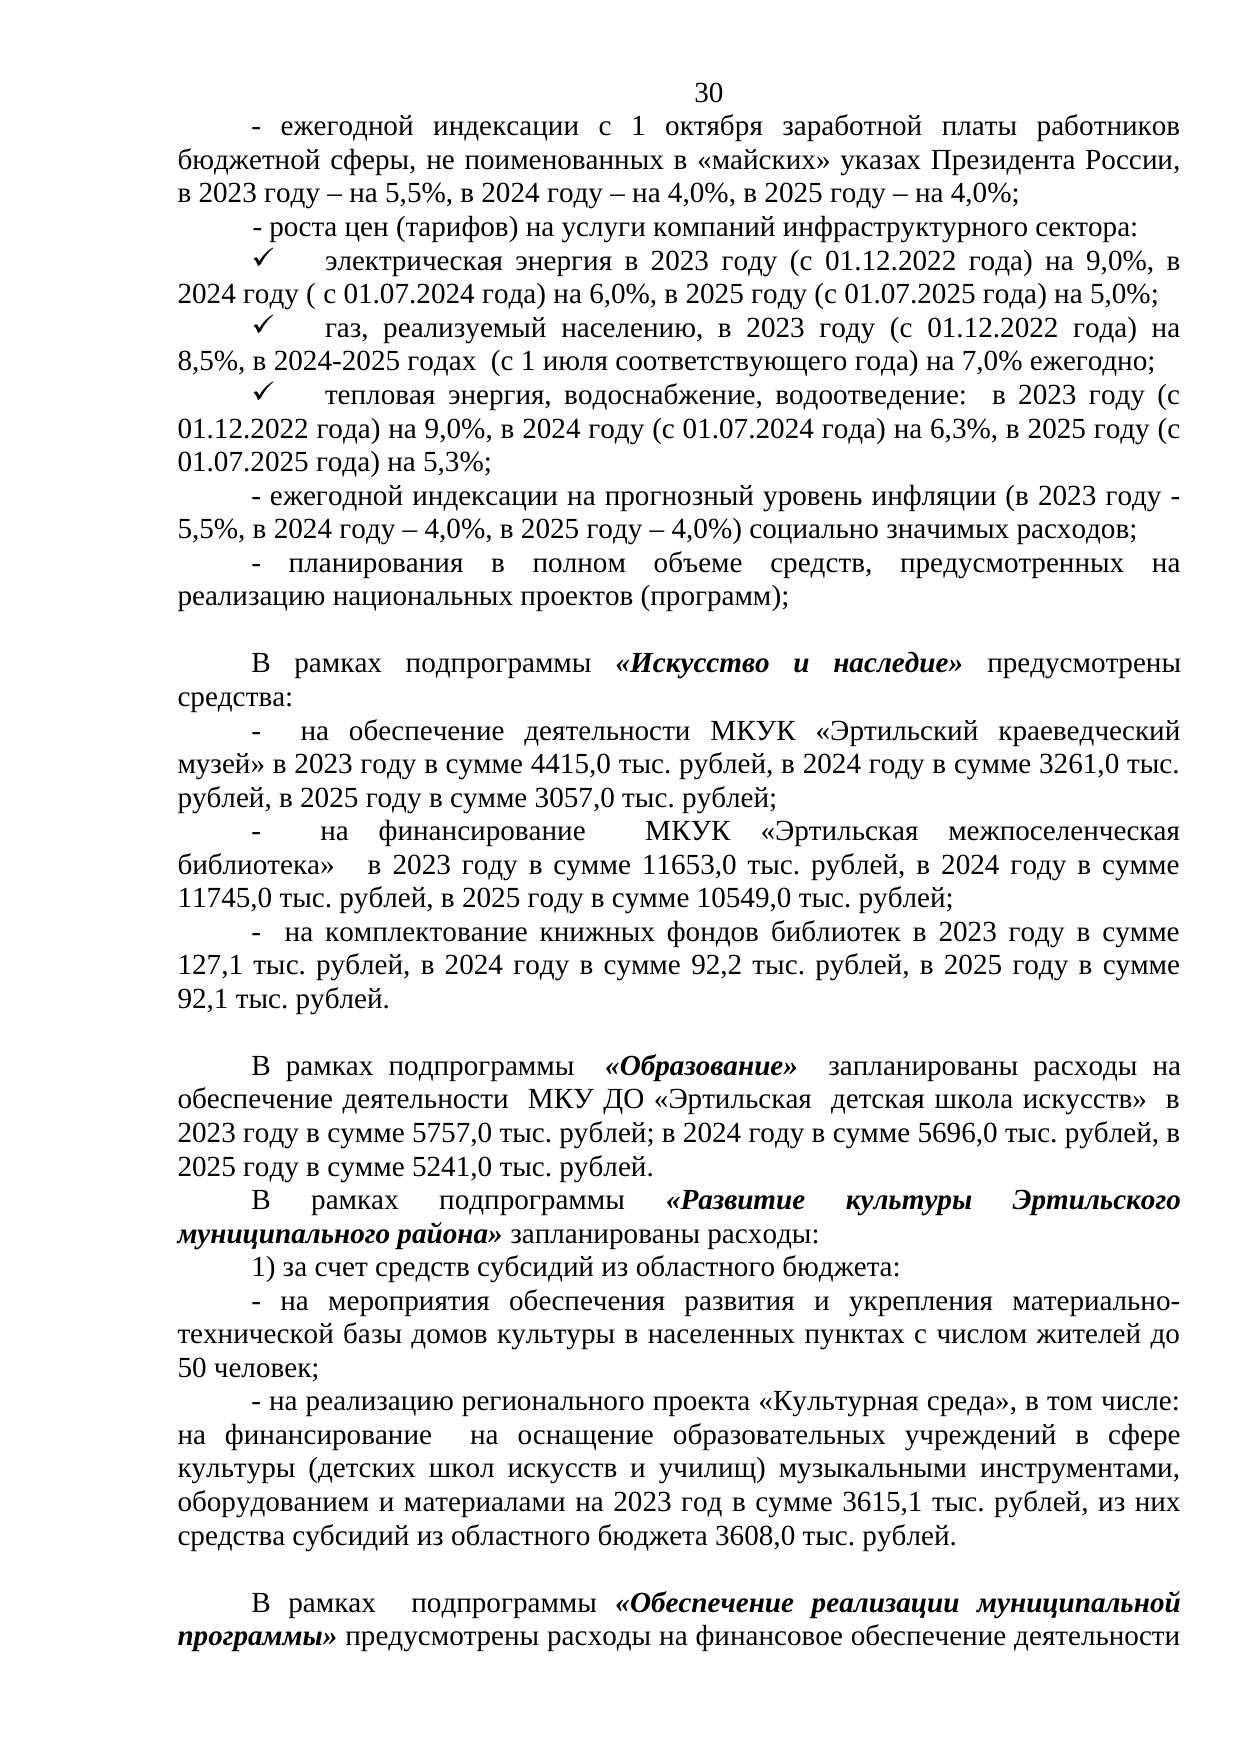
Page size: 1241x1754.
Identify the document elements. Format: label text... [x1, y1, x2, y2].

text - на реализацию регионального проекта «Культурная среда», в том числе: на финансирование на оснащение образовательных учреждений в сфере культуры (детских школ искусств и училищ) музыкальными инструментами, оборудованием и материалами на 2023 год в сумме 3615,1 тыс. рублей, из них средства субсидий из областного бюджета 3608,0 тыс. рублей. [177, 1383, 1181, 1551]
text - на мероприятия обеспечения развития и укрепления материально-технической базы домов культуры в населенных пунктах с числом жителей до 50 человек; [177, 1283, 1181, 1383]
list тепловая энергия, водоснабжение, водоотведение: в 2023 году (с 01.12.2022 года) на 9,0%, в 2024 году (с 01.07.2024 года) на 6,3%, в 2025 году (с 01.07.2025 года) на 5,3%; [177, 377, 1181, 478]
text - ежегодной индексации на прогнозный уровень инфляции (в 2023 году - 5,5%, в 2024 году – 4,0%, в 2025 году – 4,0%) социально значимых расходов; [177, 478, 1181, 545]
text В рамках подпрограммы «Образование» запланированы расходы на обеспечение деятельности МКУ ДО «Эртильская детская школа искусств» в 2023 году в сумме 5757,0 тыс. рублей; в 2024 году в сумме 5696,0 тыс. рублей, в 2025 году в сумме 5241,0 тыс. рублей. [177, 1048, 1181, 1182]
text 1) за счет средств субсидий из областного бюджета: [177, 1249, 1181, 1283]
text В рамках подпрограммы «Развитие культуры Эртильского муниципального района» запланированы расходы: [177, 1182, 1181, 1249]
text - роста цен (тарифов) на услуги компаний инфраструктурного сектора: [177, 209, 1181, 243]
list электрическая энергия в 2023 году (с 01.12.2022 года) на 9,0%, в 2024 году ( с 01.07.2024 года) на 6,0%, в 2025 году (с 01.07.2025 года) на 5,0%; [177, 243, 1181, 310]
text В рамках подпрограммы «Искусство и наследие» предусмотрены средства: [177, 646, 1181, 713]
text - на финансирование МКУК «Эртильская межпоселенческая библиотека» в 2023 году в сумме 11653,0 тыс. рублей, в 2024 году в сумме 11745,0 тыс. рублей, в 2025 году в сумме 10549,0 тыс. рублей; [177, 813, 1181, 914]
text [177, 1585, 1181, 1652]
text - на обеспечение деятельности МКУК «Эртильский краеведческий музей» в 2023 году в сумме 4415,0 тыс. рублей, в 2024 году в сумме 3261,0 тыс. рублей, в 2025 году в сумме 3057,0 тыс. рублей; [177, 713, 1181, 813]
text - ежегодной индексации с 1 октября заработной платы работников бюджетной сферы, не поименованных в «майских» указах Президента России, в 2023 году – на 5,5%, в 2024 году – на 4,0%, в 2025 году – на 4,0%; [177, 108, 1181, 209]
text - планирования в полном объеме средств, предусмотренных на реализацию национальных проектов (программ); [177, 545, 1181, 612]
list газ, реализуемый населению, в 2023 году (с 01.12.2022 года) на 8,5%, в 2024-2025 годах (с 1 июля соответствующего года) на 7,0% ежегодно; [177, 310, 1181, 377]
text - на комплектование книжных фондов библиотек в 2023 году в сумме 127,1 тыс. рублей, в 2024 году в сумме 92,2 тыс. рублей, в 2025 году в сумме 92,1 тыс. рублей. [177, 914, 1181, 1014]
